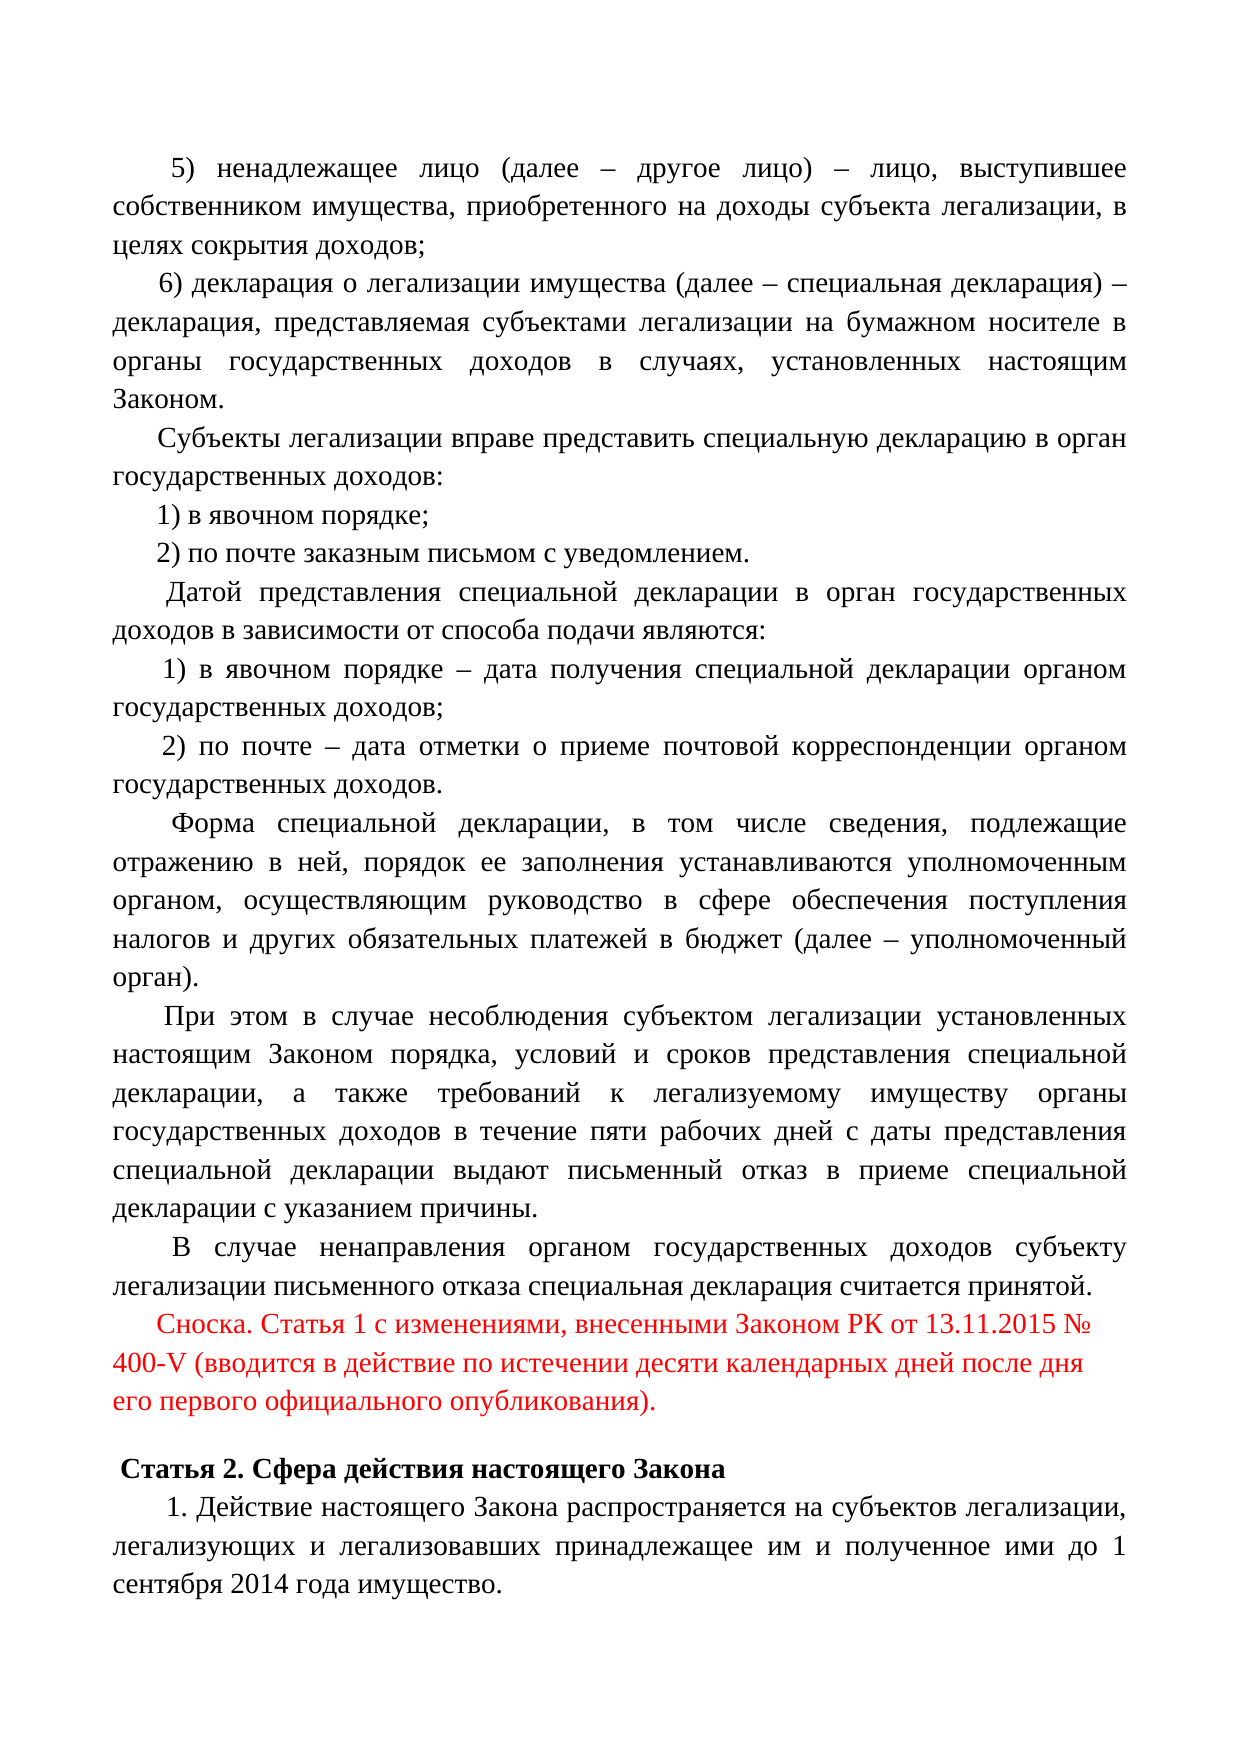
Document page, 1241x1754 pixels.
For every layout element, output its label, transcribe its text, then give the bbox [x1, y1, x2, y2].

text 1. Действие настоящего Закона распространяется на субъектов легализации, легализующих и легализовавших принадлежащее им и полученное ими до 1 сентября 2014 года имущество. [112, 1489, 1128, 1600]
text Субъекты легализации вправе представить специальную декларацию в орган государственных доходов: [112, 420, 1128, 492]
text 6) декларация о легализации имущества (далее – специальная декларация) – декларация, представляемая субъектами легализации на бумажном носителе в органы государственных доходов в случаях, установленных настоящим Законом. [112, 266, 1128, 415]
text Статья 2. Сфера действия настоящего Закона [112, 1451, 1128, 1484]
text При этом в случае несоблюдения субъектом легализации установленных настоящим Законом порядка, условий и сроков представления специальной декларации, а также требований к легализуемому имуществу органы государственных доходов в течение пяти рабочих дней с даты представления специальной декларации выдают письменный отказ в приеме специальной декларации с указанием причины. [112, 998, 1128, 1224]
text Сноска. Статья 1 с изменениями, внесенными Законом РК от 13.11.2015 № 400-V (вводится в действие по истечении десяти календарных дней после дня его первого официального опубликования). [112, 1306, 1128, 1447]
text 2) по почте – дата отметки о приеме почтовой корреспонденции органом государственных доходов. [112, 728, 1128, 800]
text Форма специальной декларации, в том числе сведения, подлежащие отражению в ней, порядок ее заполнения устанавливаются уполномоченным органом, осуществляющим руководство в сфере обеспечения поступления налогов и других обязательных платежей в бюджет (далее – уполномоченный орган). [112, 805, 1128, 993]
text В случае ненаправления органом государственных доходов субъекту легализации письменного отказа специальная декларация считается принятой. [112, 1229, 1128, 1301]
text 1) в явочном порядке – дата получения специальной декларации органом государственных доходов; [112, 651, 1128, 723]
text Датой представления специальной декларации в орган государственных доходов в зависимости от способа подачи являются: [112, 574, 1128, 646]
text 1) в явочном порядке; [112, 497, 1128, 530]
text 5) ненадлежащее лицо (далее – другое лицо) – лицо, выступившее собственником имущества, приобретенного на доходы субъекта легализации, в целях сокрытия доходов; [112, 150, 1128, 261]
text 2) по почте заказным письмом с уведомлением. [112, 535, 1128, 569]
